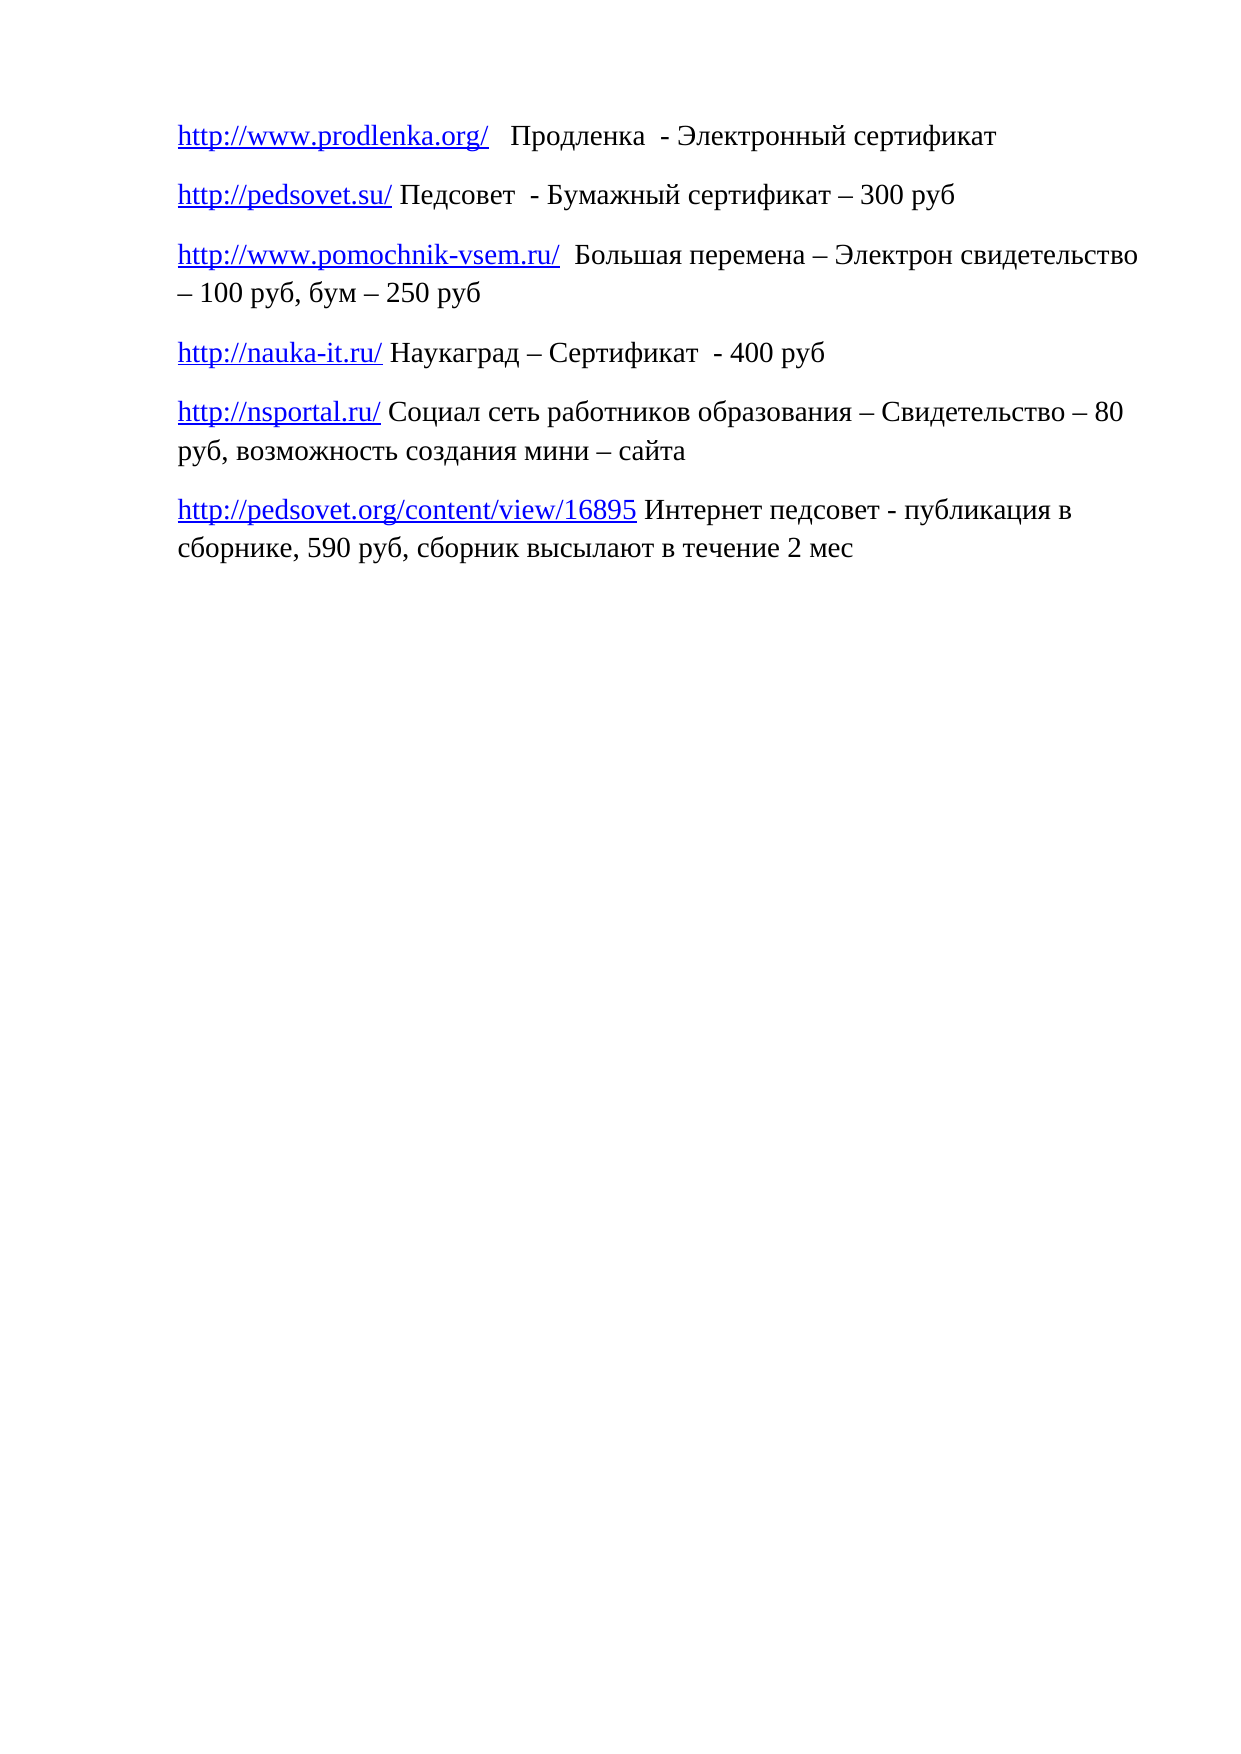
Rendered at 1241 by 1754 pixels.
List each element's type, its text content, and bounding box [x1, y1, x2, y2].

text http://nauka-it.ru/ Наукаград – Сертификат - 400 руб [177, 335, 1152, 368]
text http://www.pomochnik-vsem.ru/ Большая перемена – Электрон свидетельство – 100 руб, бум – 250 руб [177, 237, 1152, 309]
text http://pedsovet.su/ Педсовет - Бумажный сертификат – 300 руб [177, 177, 1152, 211]
text http://www.prodlenka.org/ Продленка - Электронный сертификат [177, 118, 1152, 152]
text http://nsportal.ru/ Социал сеть работников образования – Свидетельство – 80 руб, возможность создания мини – сайта [177, 394, 1152, 466]
text http://pedsovet.org/content/view/16895 Интернет педсовет - публикация в сборнике, 590 руб, сборник высылают в течение 2 мес [177, 492, 1152, 564]
